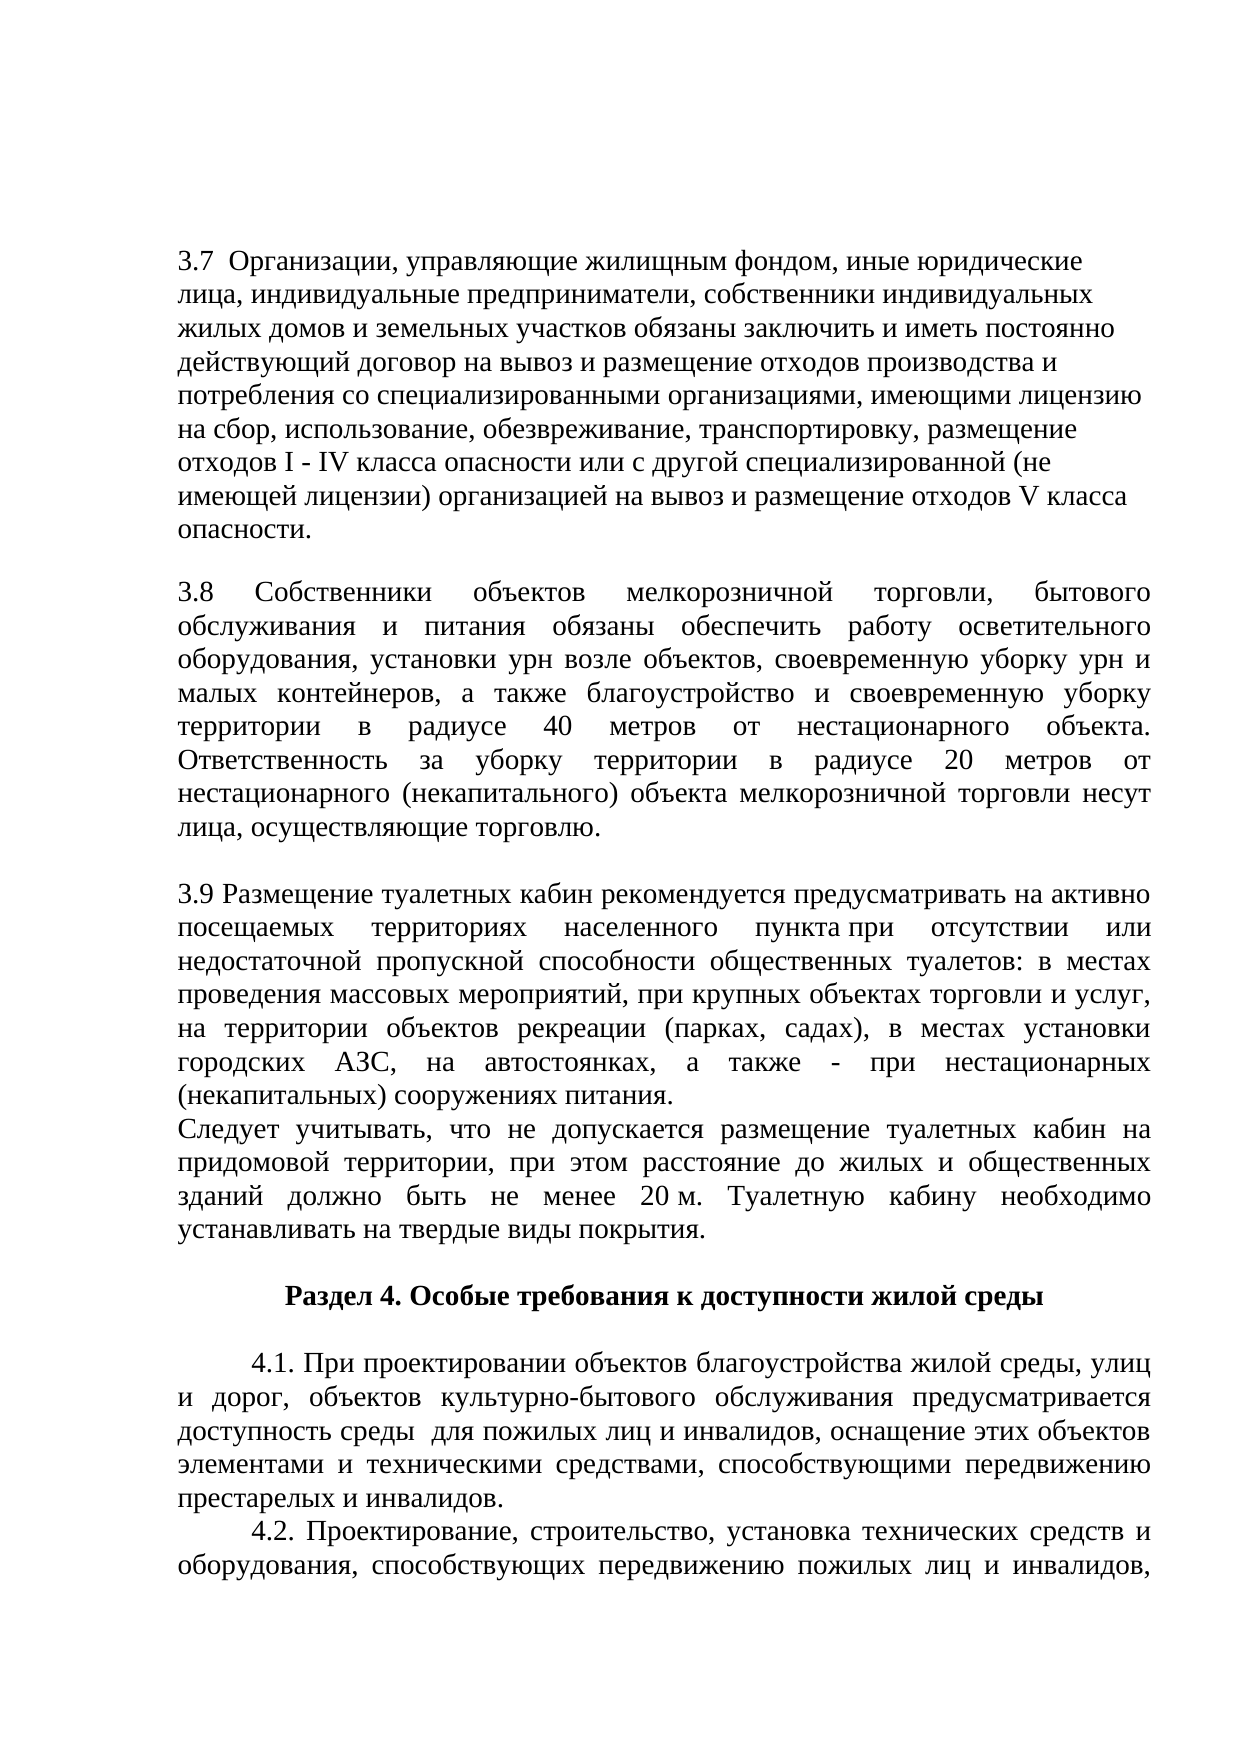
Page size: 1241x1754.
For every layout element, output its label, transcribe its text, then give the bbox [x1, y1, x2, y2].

text Раздел 4. Особые требования к доступности жилой среды [177, 1278, 1152, 1312]
text 4.1. При проектировании объектов благоустройства жилой среды, улиц и дорог, объектов культурно-бытового обслуживания предусматривается доступность среды для пожилых лиц и инвалидов, оснащение этих объектов элементами и техническими средствами, способствующими передвижению престарелых и инвалидов. [177, 1346, 1152, 1513]
text 3.7 Организации, управляющие жилищным фондом, иные юридические лица, индивидуальные предприниматели, собственники индивидуальных жилых домов и земельных участков обязаны заключить и иметь постоянно действующий договор на вывоз и размещение отходов производства и потребления со специализированными организациями, имеющими лицензию на сбор, использование, обезвреживание, транспортировку, размещение отходов I - IV класса опасности или с другой специализированной (не имеющей лицензии) организацией на вывоз и размещение отходов V класса опасности. [177, 243, 1152, 545]
text Следует учитывать, что не допускается размещение туалетных кабин на придомовой территории, при этом расстояние до жилых и общественных зданий должно быть не менее 20 м. Туалетную кабину необходимо устанавливать на твердые виды покрытия. [177, 1111, 1152, 1245]
text 3.9 Размещение туалетных кабин рекомендуется предусматривать на активно посещаемых территориях населенного пункта при отсутствии или недостаточной пропускной способности общественных туалетов: в местах проведения массовых мероприятий, при крупных объектах торговли и услуг, на территории объектов рекреации (парках, садах), в местах установки городских АЗС, на автостоянках, а также - при нестационарных (некапитальных) сооружениях питания. [177, 876, 1152, 1111]
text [177, 1513, 1152, 1580]
text 3.8 Собственники объектов мелкорозничной торговли, бытового обслуживания и питания обязаны обеспечить работу осветительного оборудования, установки урн возле объектов, своевременную уборку урн и малых контейнеров, а также благоустройство и своевременную уборку территории в радиусе 40 метров от нестационарного объекта. Ответственность за уборку территории в радиусе 20 метров от нестационарного (некапитального) объекта мелкорозничной торговли несут лица, осуществляющие торговлю. [177, 574, 1152, 842]
